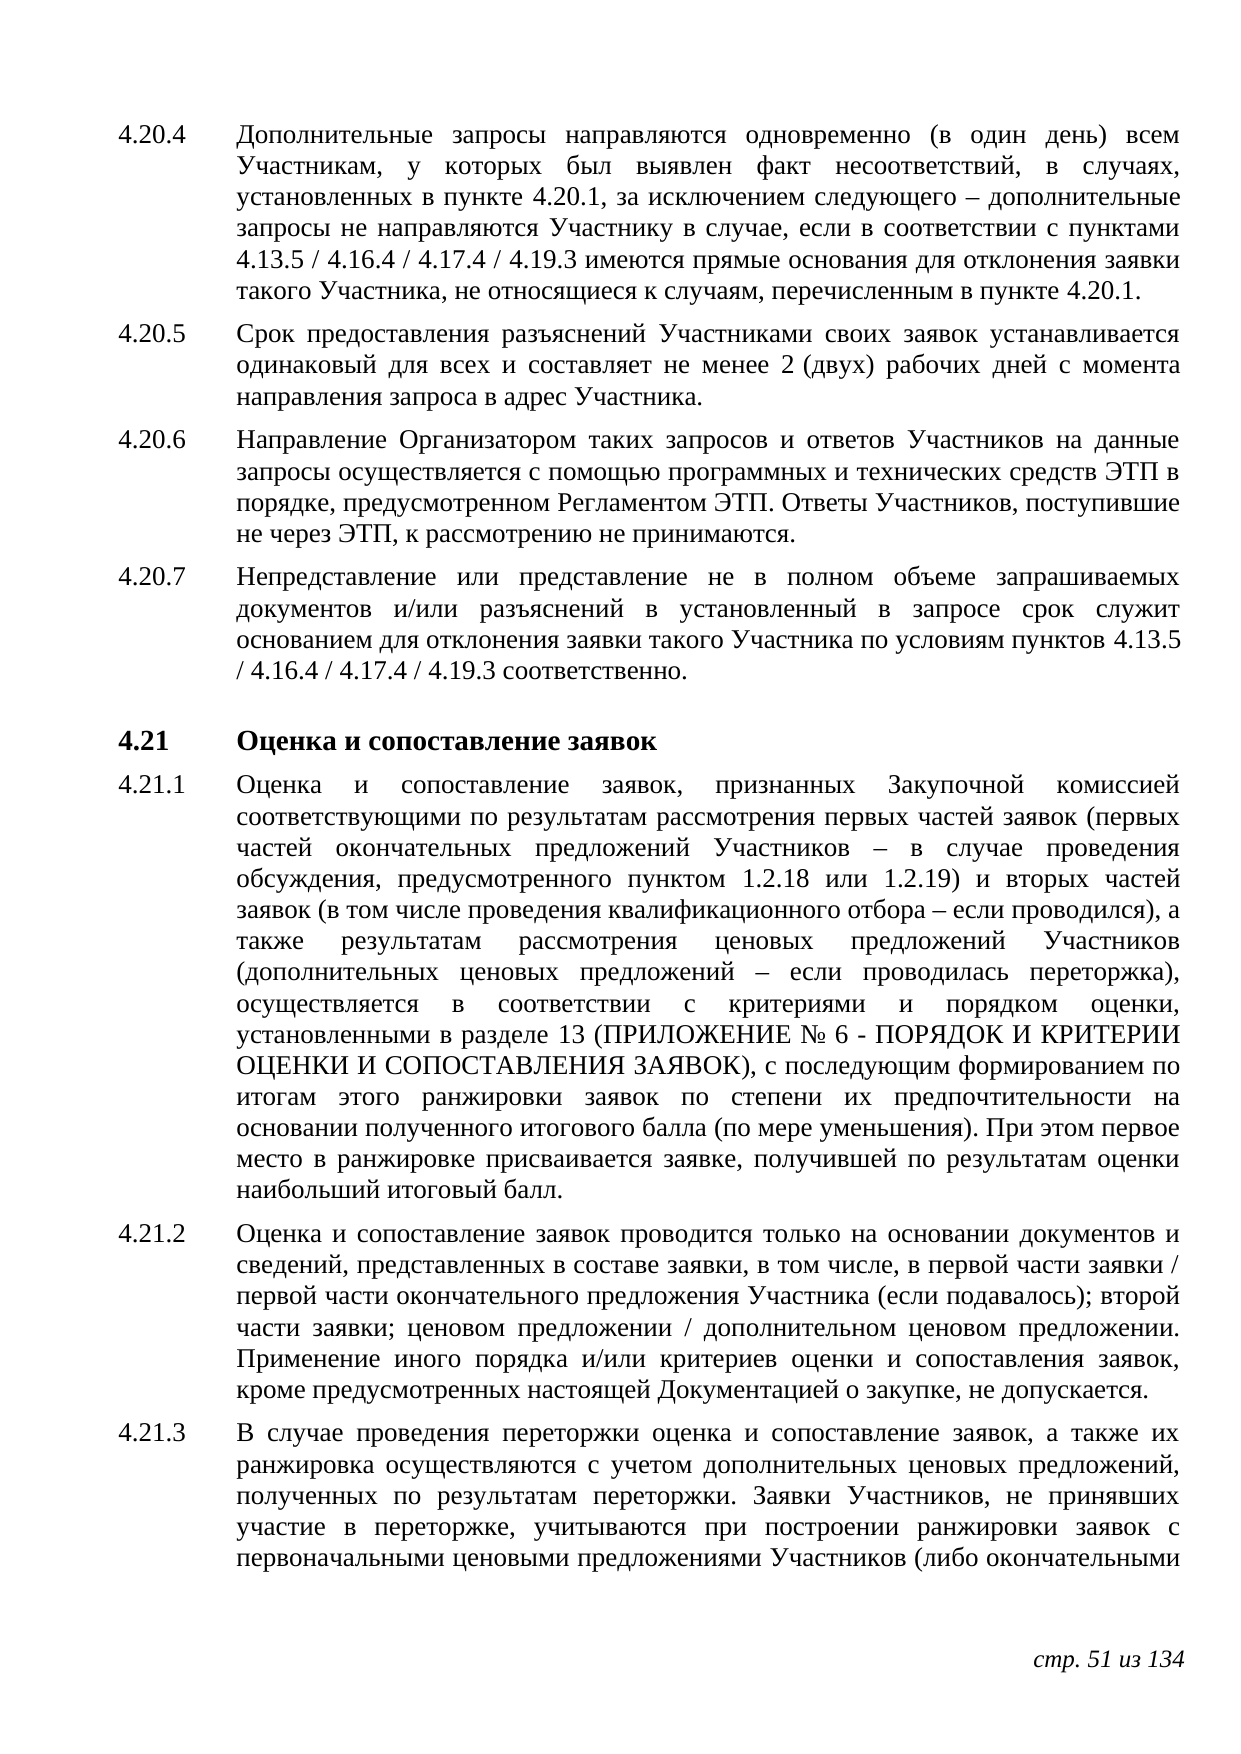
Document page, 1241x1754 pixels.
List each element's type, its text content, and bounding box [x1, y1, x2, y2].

subtitle Оценка и сопоставление заявок [118, 723, 1181, 756]
text Срок предоставления разъяснений Участниками своих заявок устанавливается одинаковый для всех и составляет не менее 2 (двух) рабочих дней с момента направления запроса в адрес Участника. [118, 317, 1181, 411]
text Непредставление или представление не в полном объеме запрашиваемых документов и/или разъяснений в установленный в запросе срок служит основанием для отклонения заявки такого Участника по условиям пунктов 4.13.5 / 4.16.4 / 4.17.4 / 4.19.3 соответственно. [118, 561, 1181, 685]
text Оценка и сопоставление заявок проводится только на основании документов и сведений, представленных в составе заявки, в том числе, в первой части заявки / первой части окончательного предложения Участника (если подавалось); второй части заявки; ценовом предложении / дополнительном ценовом предложении. Применение иного порядка и/или критериев оценки и сопоставления заявок, кроме предусмотренных настоящей Документацией о закупке, не допускается. [118, 1217, 1181, 1404]
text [118, 1417, 1181, 1572]
text Дополнительные запросы направляются одновременно (в один день) всем Участникам, у которых был выявлен факт несоответствий, в случаях, установленных в пункте 4.20.1, за исключением следующего – дополнительные запросы не направляются Участнику в случае, если в соответствии с пунктами 4.13.5 / 4.16.4 / 4.17.4 / 4.19.3 имеются прямые основания для отклонения заявки такого Участника, не относящиеся к случаям, перечисленным в пункте 4.20.1. [118, 118, 1181, 305]
text Направление Организатором таких запросов и ответов Участников на данные запросы осуществляется с помощью программных и технических средств ЭТП в порядке, предусмотренном Регламентом ЭТП. Ответы Участников, поступившие не через ЭТП, к рассмотрению не принимаются. [118, 423, 1181, 548]
text Оценка и сопоставление заявок, признанных Закупочной комиссией соответствующими по результатам рассмотрения первых частей заявок (первых частей окончательных предложений Участников – в случае проведения обсуждения, предусмотренного пунктом 1.2.18 или 1.2.19) и вторых частей заявок (в том числе проведения квалификационного отбора – если проводился), а также результатам рассмотрения ценовых предложений Участников (дополнительных ценовых предложений – если проводилась переторжка), осуществляется в соответствии с критериями и порядком оценки, установленными в разделе 13 (ПРИЛОЖЕНИЕ № 6 - ПОРЯДОК И КРИТЕРИИ ОЦЕНКИ И СОПОСТАВЛЕНИЯ ЗАЯВОК), с последующим формированием по итогам этого ранжировки заявок по степени их предпочтительности на основании полученного итогового балла (по мере уменьшения). При этом первое место в ранжировке присваивается заявке, получившей по результатам оценки наибольший итоговый балл. [118, 769, 1181, 1205]
